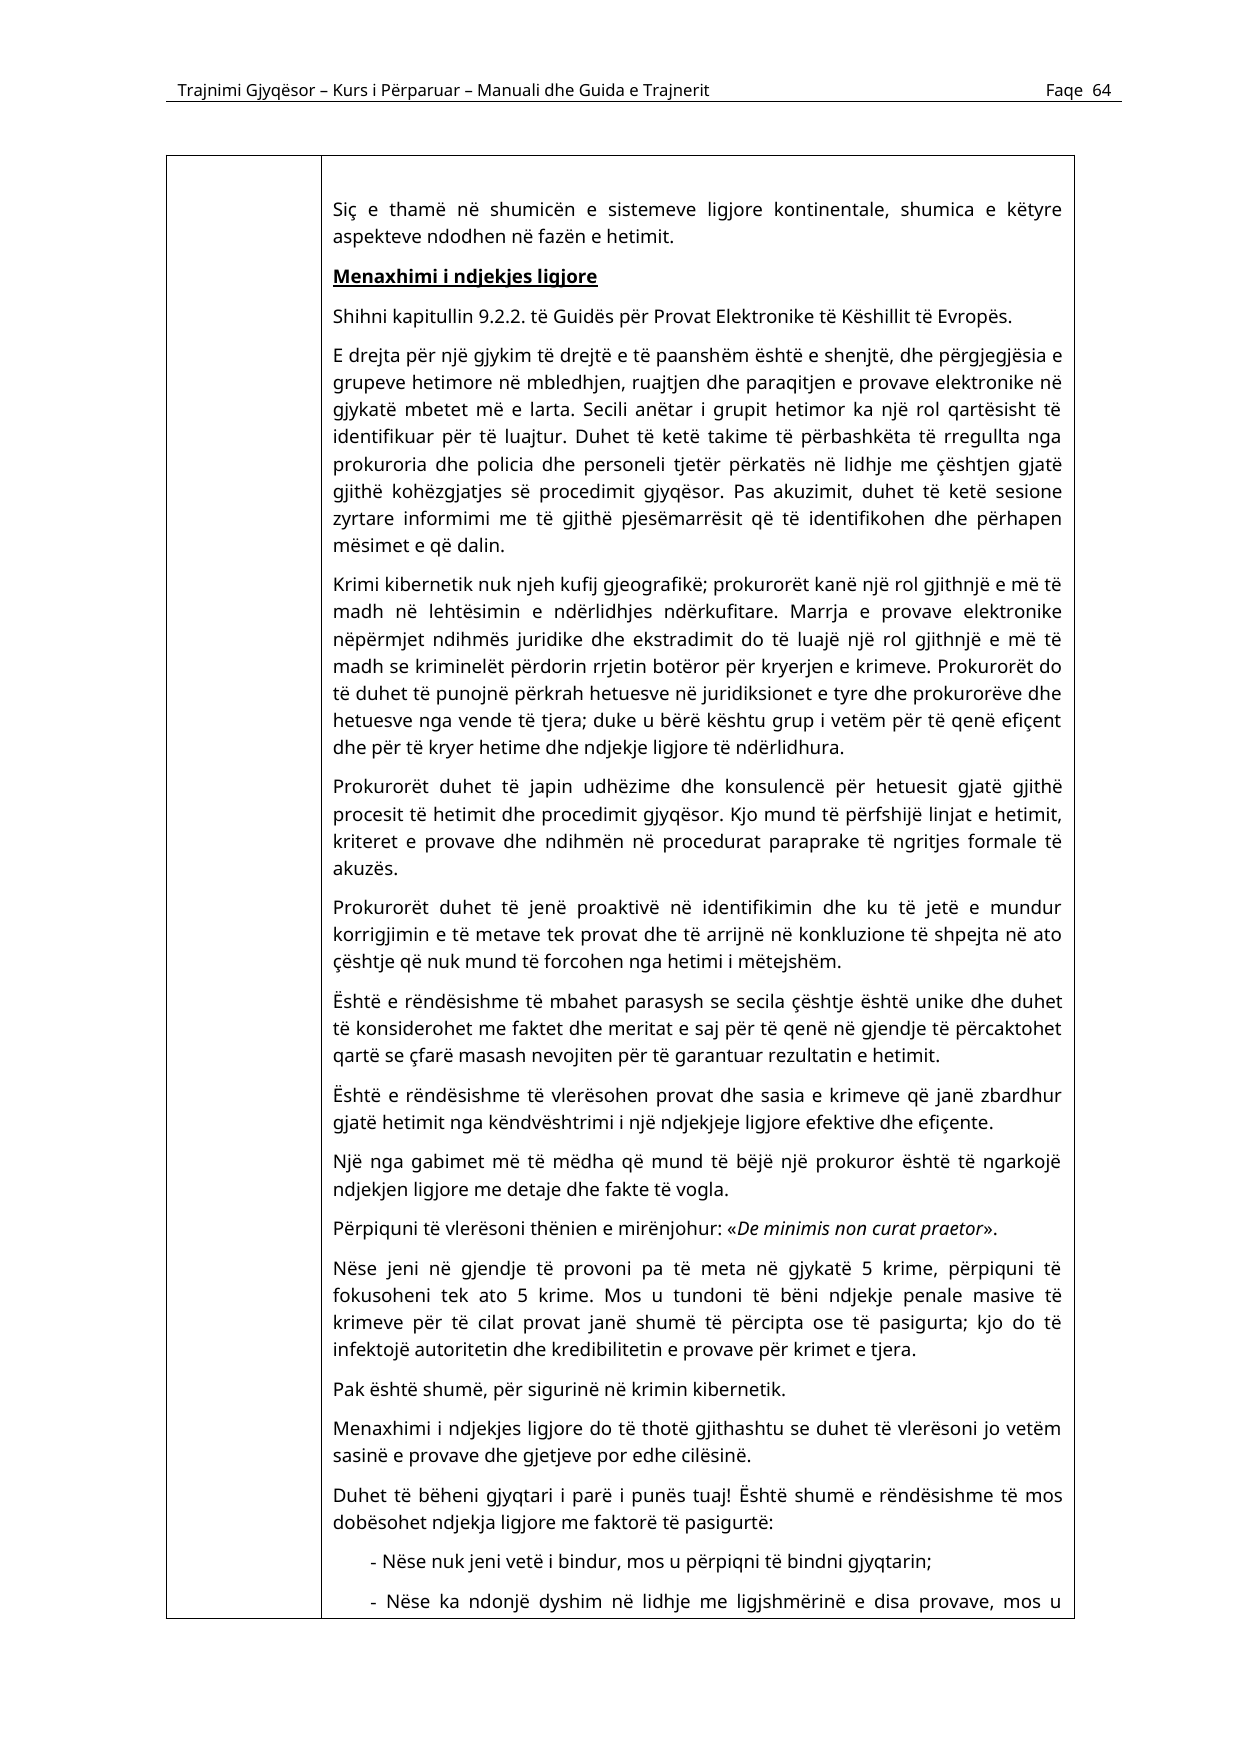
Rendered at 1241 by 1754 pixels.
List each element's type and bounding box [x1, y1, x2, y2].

table_cell [167, 156, 321, 1618]
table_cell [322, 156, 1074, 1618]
